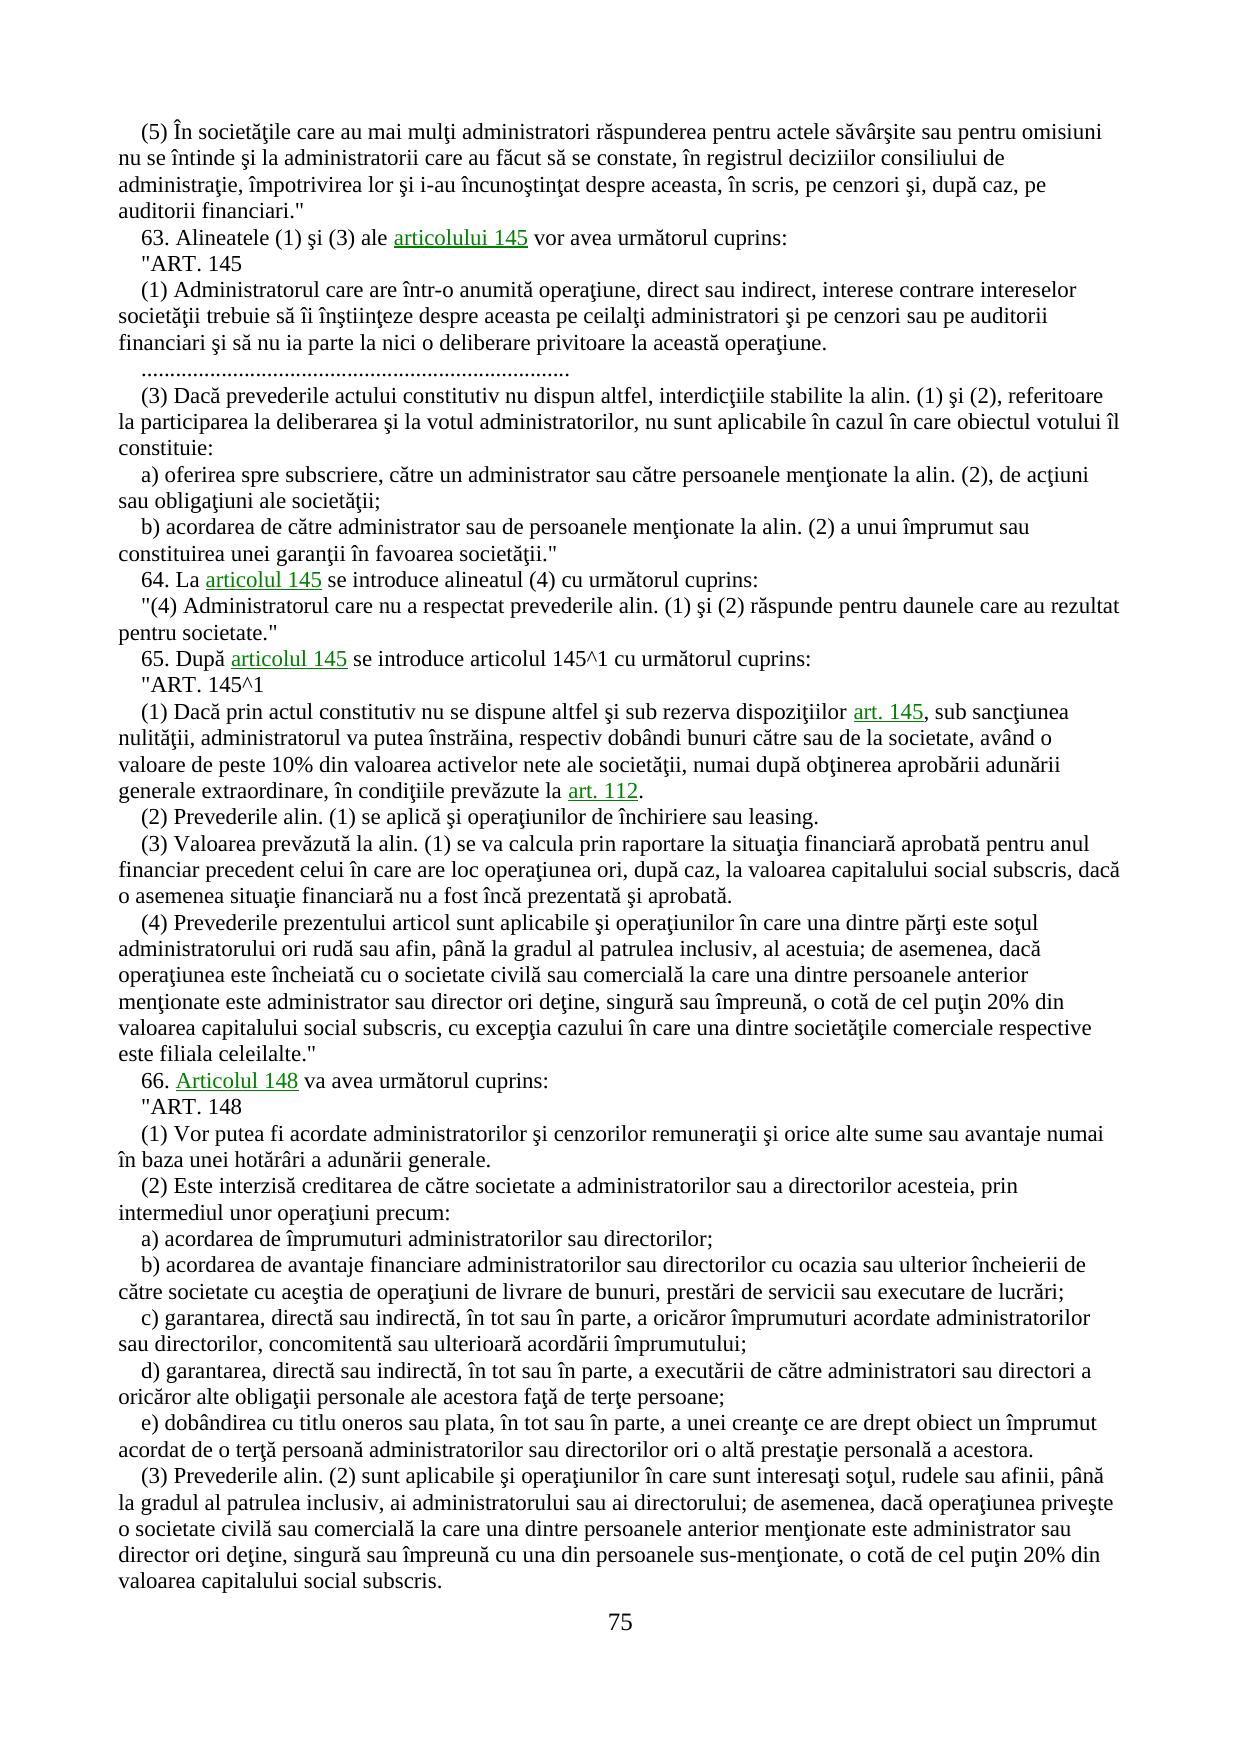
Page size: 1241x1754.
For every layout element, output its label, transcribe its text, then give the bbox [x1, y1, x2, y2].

text 65. După articolul 145 se introduce articolul 145^1 cu următorul cuprins: [118, 645, 1122, 672]
text b) acordarea de avantaje financiare administratorilor sau directorilor cu ocazia sau ulterior încheierii de către societate cu aceştia de operaţiuni de livrare de bunuri, prestări de servicii sau executare de lucrări; [118, 1251, 1122, 1304]
text d) garantarea, directă sau indirectă, în tot sau în parte, a executării de către administratori sau directori a oricăror alte obligaţii personale ale acestora faţă de terţe persoane; [118, 1357, 1122, 1409]
text 63. Alineatele (1) şi (3) ale articolului 145 vor avea următorul cuprins: [118, 223, 1122, 250]
text c) garantarea, directă sau indirectă, în tot sau în parte, a oricăror împrumuturi acordate administratorilor sau directorilor, concomitentă sau ulterioară acordării împrumutului; [118, 1304, 1122, 1357]
text ........................................................................... [118, 355, 1122, 382]
text (3) Dacă prevederile actului constitutiv nu dispun altfel, interdicţiile stabilite la alin. (1) şi (2), referitoare la participarea la deliberarea şi la votul administratorilor, nu sunt aplicabile în cazul în care obiectul votului îl constituie: [118, 382, 1122, 461]
text (4) Prevederile prezentului articol sunt aplicabile şi operaţiunilor în care una dintre părţi este soţul administratorului ori rudă sau afin, până la gradul al patrulea inclusiv, al acestuia; de asemenea, dacă operaţiunea este încheiată cu o societate civilă sau comercială la care una dintre persoanele anterior menţionate este administrator sau director ori deţine, singură sau împreună, o cotă de cel puţin 20% din valoarea capitalului social subscris, cu excepţia cazului în care una dintre societăţile comerciale respective este filiala celeilalte." [118, 909, 1122, 1067]
text (2) Este interzisă creditarea de către societate a administratorilor sau a directorilor acesteia, prin intermediul unor operaţiuni precum: [118, 1172, 1122, 1225]
text (1) Dacă prin actul constitutiv nu se dispune altfel şi sub rezerva dispoziţiilor art. 145, sub sancţiunea nulităţii, administratorul va putea înstrăina, respectiv dobândi bunuri către sau de la societate, având o valoare de peste 10% din valoarea activelor nete ale societăţii, numai după obţinerea aprobării adunării generale extraordinare, în condiţiile prevăzute la art. 112. [118, 698, 1122, 803]
text b) acordarea de către administrator sau de persoanele menţionate la alin. (2) a unui împrumut sau constituirea unei garanţii în favoarea societăţii." [118, 513, 1122, 566]
text (1) Administratorul care are într-o anumită operaţiune, direct sau indirect, interese contrare intereselor societăţii trebuie să îi înştiinţeze despre aceasta pe ceilalţi administratori şi pe cenzori sau pe auditorii financiari şi să nu ia parte la nici o deliberare privitoare la această operaţiune. [118, 276, 1122, 355]
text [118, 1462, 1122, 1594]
text a) oferirea spre subscriere, către un administrator sau către persoanele menţionate la alin. (2), de acţiuni sau obligaţiuni ale societăţii; [118, 461, 1122, 513]
text (1) Vor putea fi acordate administratorilor şi cenzorilor remuneraţii şi orice alte sume sau avantaje numai în baza unei hotărâri a adunării generale. [118, 1119, 1122, 1172]
text (3) Valoarea prevăzută la alin. (1) se va calcula prin raportare la situaţia financiară aprobată pentru anul financiar precedent celui în care are loc operaţiunea ori, după caz, la valoarea capitalului social subscris, dacă o asemenea situaţie financiară nu a fost încă prezentată şi aprobată. [118, 830, 1122, 909]
text "ART. 145 [118, 250, 1122, 276]
text (5) În societăţile care au mai mulţi administratori răspunderea pentru actele săvârşite sau pentru omisiuni nu se întinde şi la administratorii care au făcut să se constate, în registrul deciziilor consiliului de administraţie, împotrivirea lor şi i-au încunoştinţat despre aceasta, în scris, pe cenzori şi, după caz, pe auditorii financiari." [118, 118, 1122, 223]
text "ART. 148 [118, 1093, 1122, 1119]
text e) dobândirea cu titlu oneros sau plata, în tot sau în parte, a unei creanţe ce are drept obiect un împrumut acordat de o terţă persoană administratorilor sau directorilor ori o altă prestaţie personală a acestora. [118, 1409, 1122, 1462]
text 66. Articolul 148 va avea următorul cuprins: [118, 1067, 1122, 1093]
text "(4) Administratorul care nu a respectat prevederile alin. (1) şi (2) răspunde pentru daunele care au rezultat pentru societate." [118, 592, 1122, 645]
text (2) Prevederile alin. (1) se aplică şi operaţiunilor de închiriere sau leasing. [118, 803, 1122, 830]
text 64. La articolul 145 se introduce alineatul (4) cu următorul cuprins: [118, 566, 1122, 592]
text "ART. 145^1 [118, 672, 1122, 698]
text a) acordarea de împrumuturi administratorilor sau directorilor; [118, 1225, 1122, 1251]
